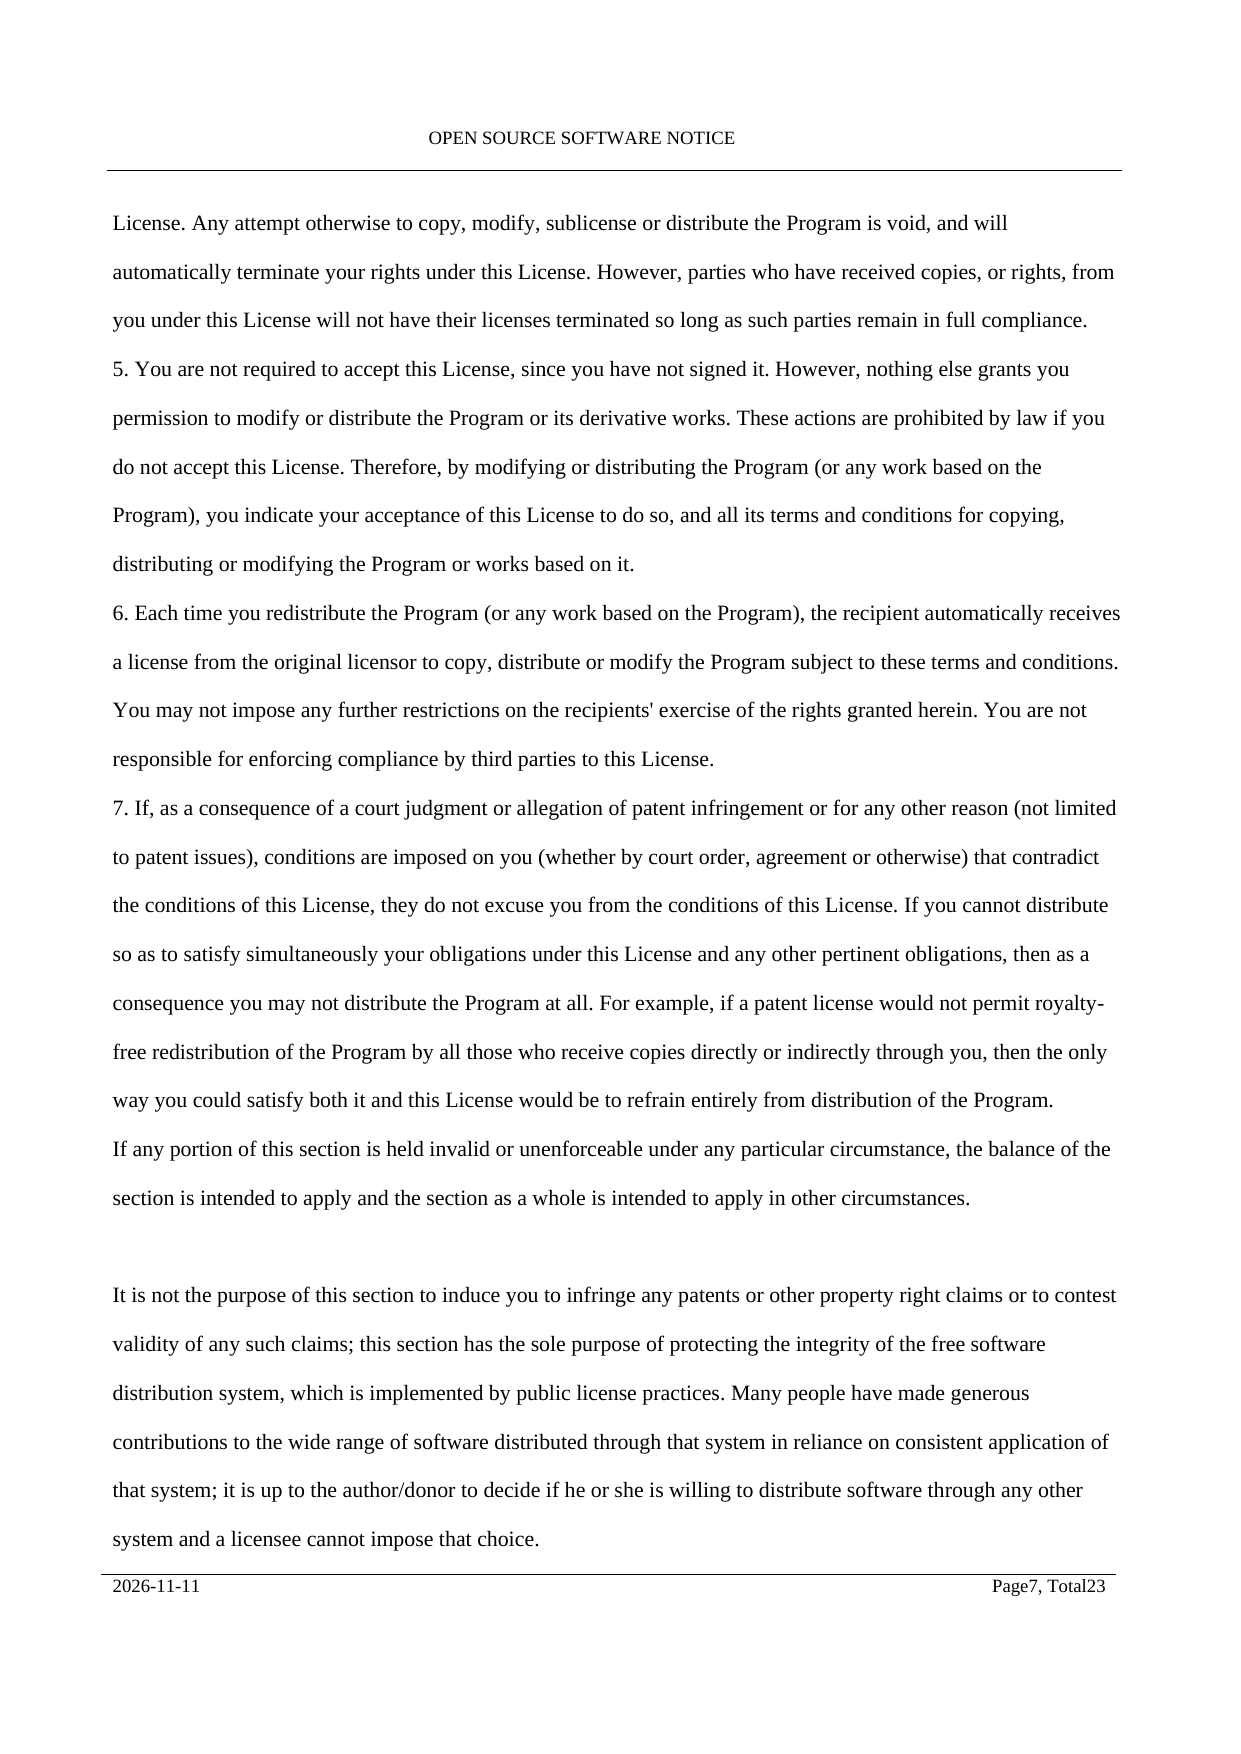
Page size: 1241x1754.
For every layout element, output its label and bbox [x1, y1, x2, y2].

text [112, 206, 1128, 1555]
